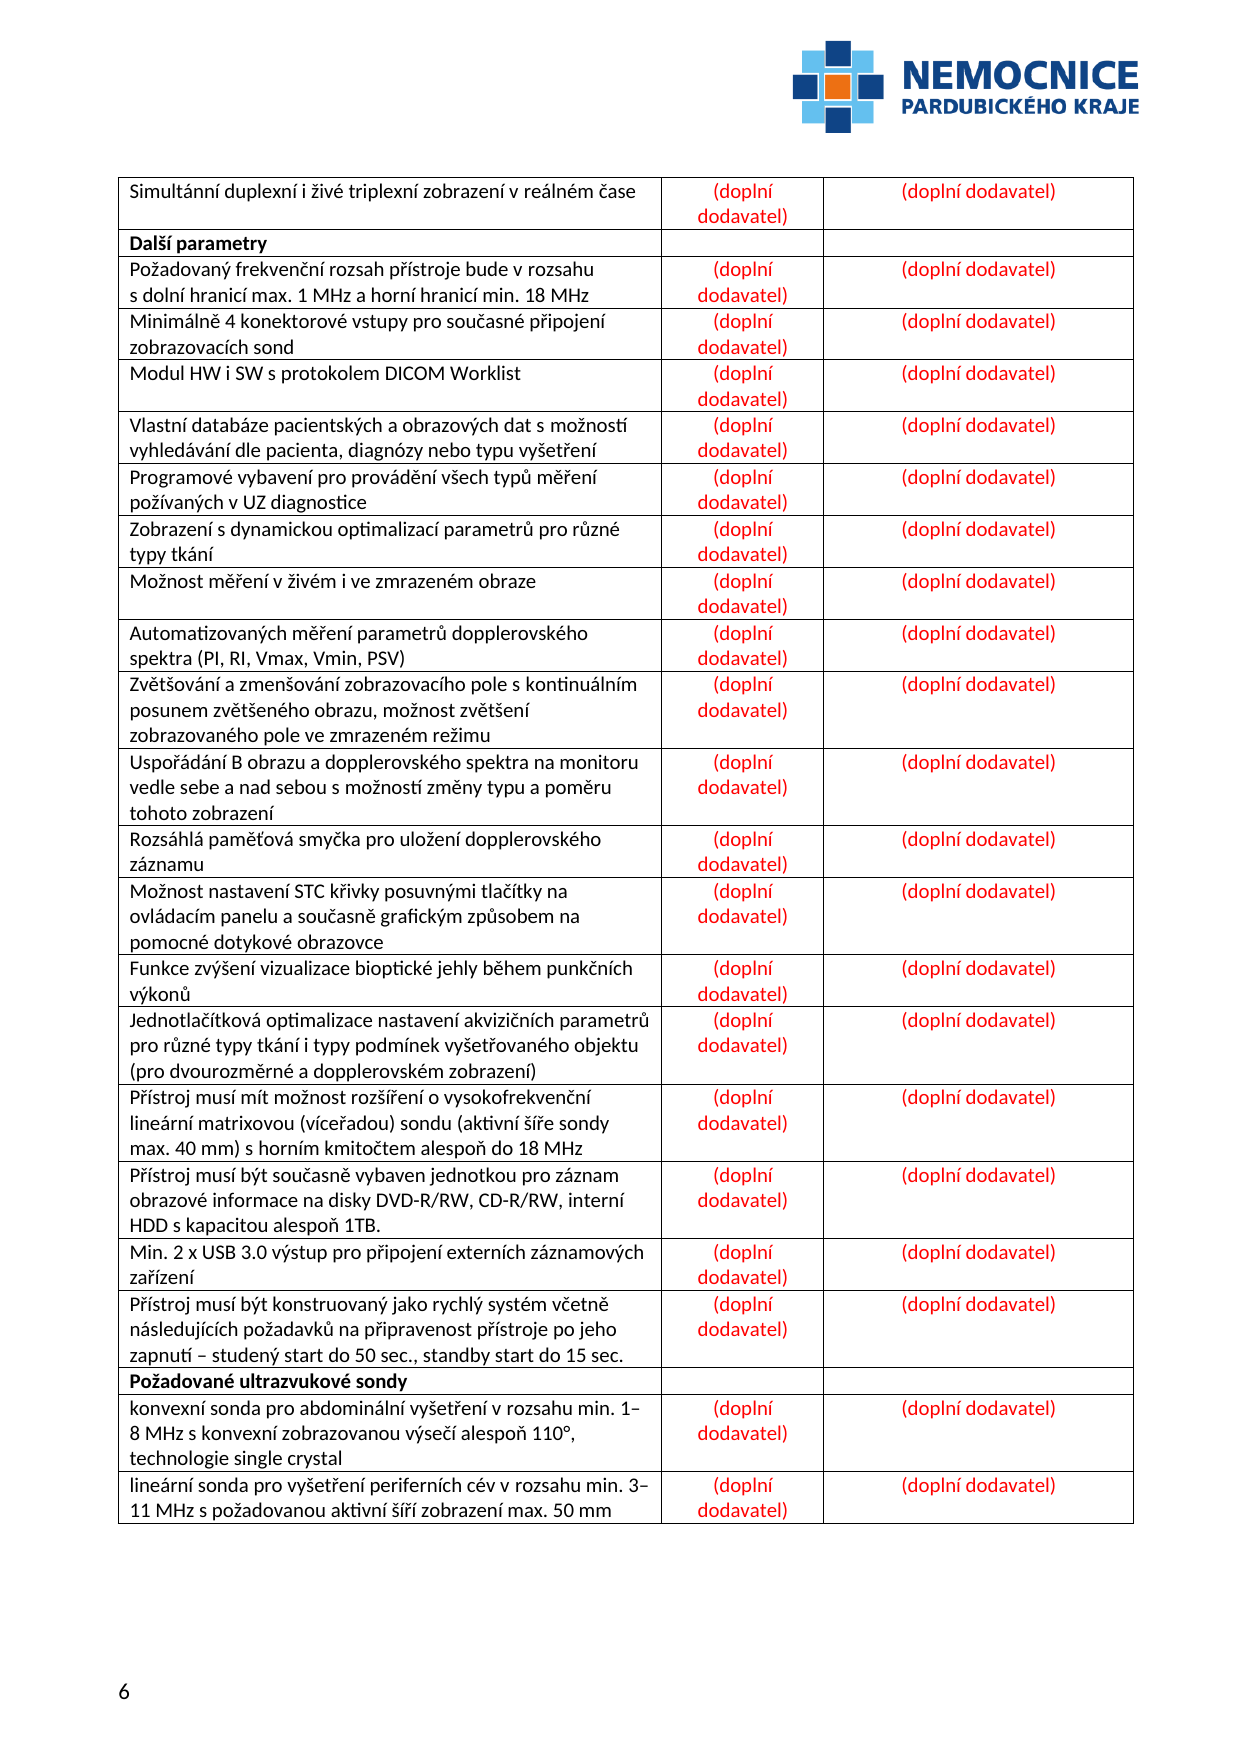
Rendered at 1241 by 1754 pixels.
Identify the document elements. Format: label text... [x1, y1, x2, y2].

table_cell (doplní dodavatel) [662, 672, 823, 748]
table_cell Požadovaný frekvenční rozsah přístroje bude v rozsahu s dolní hranicí max. 1 MHz a horní hranicí min. 18 MHz [119, 257, 661, 307]
table_cell Přístroj musí být současně vybaven jednotkou pro záznam obrazové informace na disky DVD-R/RW, CD-R/RW, interní HDD s kapacitou alespoň 1TB. [119, 1162, 661, 1238]
table_cell konvexní sonda pro abdominální vyšetření v rozsahu min. 1–8 MHz s konvexní zobrazovanou výsečí alespoň 110°, technologie single crystal [119, 1395, 661, 1471]
table_cell (doplní dodavatel) [662, 1007, 823, 1083]
picture [791, 39, 1139, 134]
table_cell (doplní dodavatel) [824, 1291, 1133, 1367]
table_cell Možnost nastavení STC křivky posuvnými tlačítky na ovládacím panelu a současně grafickým způsobem na pomocné dotykové obrazovce [119, 878, 661, 954]
table_cell Automatizovaných měření parametrů dopplerovského spektra (PI, RI, Vmax, Vmin, PSV) [119, 620, 661, 671]
table_cell (doplní dodavatel) [824, 749, 1133, 825]
table_cell Min. 2 x USB 3.0 výstup pro připojení externích záznamových zařízení [119, 1239, 661, 1290]
table_cell Zobrazení s dynamickou optimalizací parametrů pro různé typy tkání [119, 516, 661, 567]
table_cell (doplní dodavatel) [662, 749, 823, 825]
table_cell Rozsáhlá paměťová smyčka pro uložení dopplerovského záznamu [119, 826, 661, 877]
table_cell (doplní dodavatel) [824, 568, 1133, 619]
table_cell (doplní dodavatel) [824, 309, 1133, 359]
table_cell [824, 230, 1133, 256]
table_cell Přístroj musí být konstruovaný jako rychlý systém včetně následujících požadavků na připravenost přístroje po jeho zapnutí – studený start do 50 sec., standby start do 15 sec. [119, 1291, 661, 1367]
table_cell (doplní dodavatel) [824, 1239, 1133, 1290]
table_cell Zvětšování a zmenšování zobrazovacího pole s kontinuálním posunem zvětšeného obrazu, možnost zvětšení zobrazovaného pole ve zmrazeném režimu [119, 672, 661, 748]
table_cell (doplní dodavatel) [824, 1007, 1133, 1083]
table_cell Další parametry [119, 230, 661, 256]
table_cell (doplní dodavatel) [662, 620, 823, 671]
table_cell (doplní dodavatel) [824, 1395, 1133, 1471]
table_cell (doplní dodavatel) [662, 412, 823, 463]
table_cell (doplní dodavatel) [662, 309, 823, 359]
table_cell Vlastní databáze pacientských a obrazových dat s možností vyhledávání dle pacienta, diagnózy nebo typu vyšetření [119, 412, 661, 463]
table_cell Programové vybavení pro provádění všech typů měření požívaných v UZ diagnostice [119, 464, 661, 515]
table_cell [824, 1368, 1133, 1394]
table_cell (doplní dodavatel) [662, 1395, 823, 1471]
table_cell (doplní dodavatel) [662, 568, 823, 619]
table_cell (doplní dodavatel) [662, 516, 823, 567]
table_cell lineární sonda pro vyšetření periferních cév v rozsahu min. 3–11 MHz s požadovanou aktivní šíří zobrazení max. 50 mm [119, 1472, 661, 1523]
table_cell (doplní dodavatel) [662, 1472, 823, 1523]
table_cell (doplní dodavatel) [662, 178, 823, 229]
table_cell Požadované ultrazvukové sondy [119, 1368, 661, 1394]
table_cell (doplní dodavatel) [824, 412, 1133, 463]
table_cell (doplní dodavatel) [824, 672, 1133, 748]
table_cell [662, 1368, 823, 1394]
table_cell (doplní dodavatel) [824, 826, 1133, 877]
table_cell (doplní dodavatel) [824, 955, 1133, 1006]
table_cell (doplní dodavatel) [824, 360, 1133, 411]
table_cell Jednotlačítková optimalizace nastavení akvizičních parametrů pro různé typy tkání i typy podmínek vyšetřovaného objektu (pro dvourozměrné a dopplerovském zobrazení) [119, 1007, 661, 1083]
table_cell Funkce zvýšení vizualizace bioptické jehly během punkčních výkonů [119, 955, 661, 1006]
table_cell Možnost měření v živém i ve zmrazeném obraze [119, 568, 661, 619]
table_cell [662, 230, 823, 256]
table_cell (doplní dodavatel) [824, 1162, 1133, 1238]
table_cell Uspořádání B obrazu a dopplerovského spektra na monitoru vedle sebe a nad sebou s možností změny typu a poměru tohoto zobrazení [119, 749, 661, 825]
table_cell (doplní dodavatel) [662, 360, 823, 411]
table_cell Minimálně 4 konektorové vstupy pro současné připojení zobrazovacích sond [119, 309, 661, 359]
table_cell (doplní dodavatel) [824, 878, 1133, 954]
table_cell (doplní dodavatel) [824, 1472, 1133, 1523]
table_cell Simultánní duplexní i živé triplexní zobrazení v reálném čase [119, 178, 661, 229]
table_cell (doplní dodavatel) [662, 1239, 823, 1290]
table_cell (doplní dodavatel) [824, 1085, 1133, 1161]
table_cell (doplní dodavatel) [824, 178, 1133, 229]
table_cell Modul HW i SW s protokolem DICOM Worklist [119, 360, 661, 411]
table_cell Přístroj musí mít možnost rozšíření o vysokofrekvenční lineární matrixovou (víceřadou) sondu (aktivní šíře sondy max. 40 mm) s horním kmitočtem alespoň do 18 MHz [119, 1085, 661, 1161]
table_cell (doplní dodavatel) [824, 620, 1133, 671]
table_cell (doplní dodavatel) [662, 1162, 823, 1238]
table_cell (doplní dodavatel) [662, 826, 823, 877]
table_cell (doplní dodavatel) [662, 464, 823, 515]
table_cell (doplní dodavatel) [824, 464, 1133, 515]
table_cell (doplní dodavatel) [824, 257, 1133, 307]
table_cell (doplní dodavatel) [662, 955, 823, 1006]
table_cell (doplní dodavatel) [662, 1085, 823, 1161]
table_cell (doplní dodavatel) [662, 257, 823, 307]
table_cell (doplní dodavatel) [662, 878, 823, 954]
table_cell (doplní dodavatel) [662, 1291, 823, 1367]
table_cell (doplní dodavatel) [824, 516, 1133, 567]
